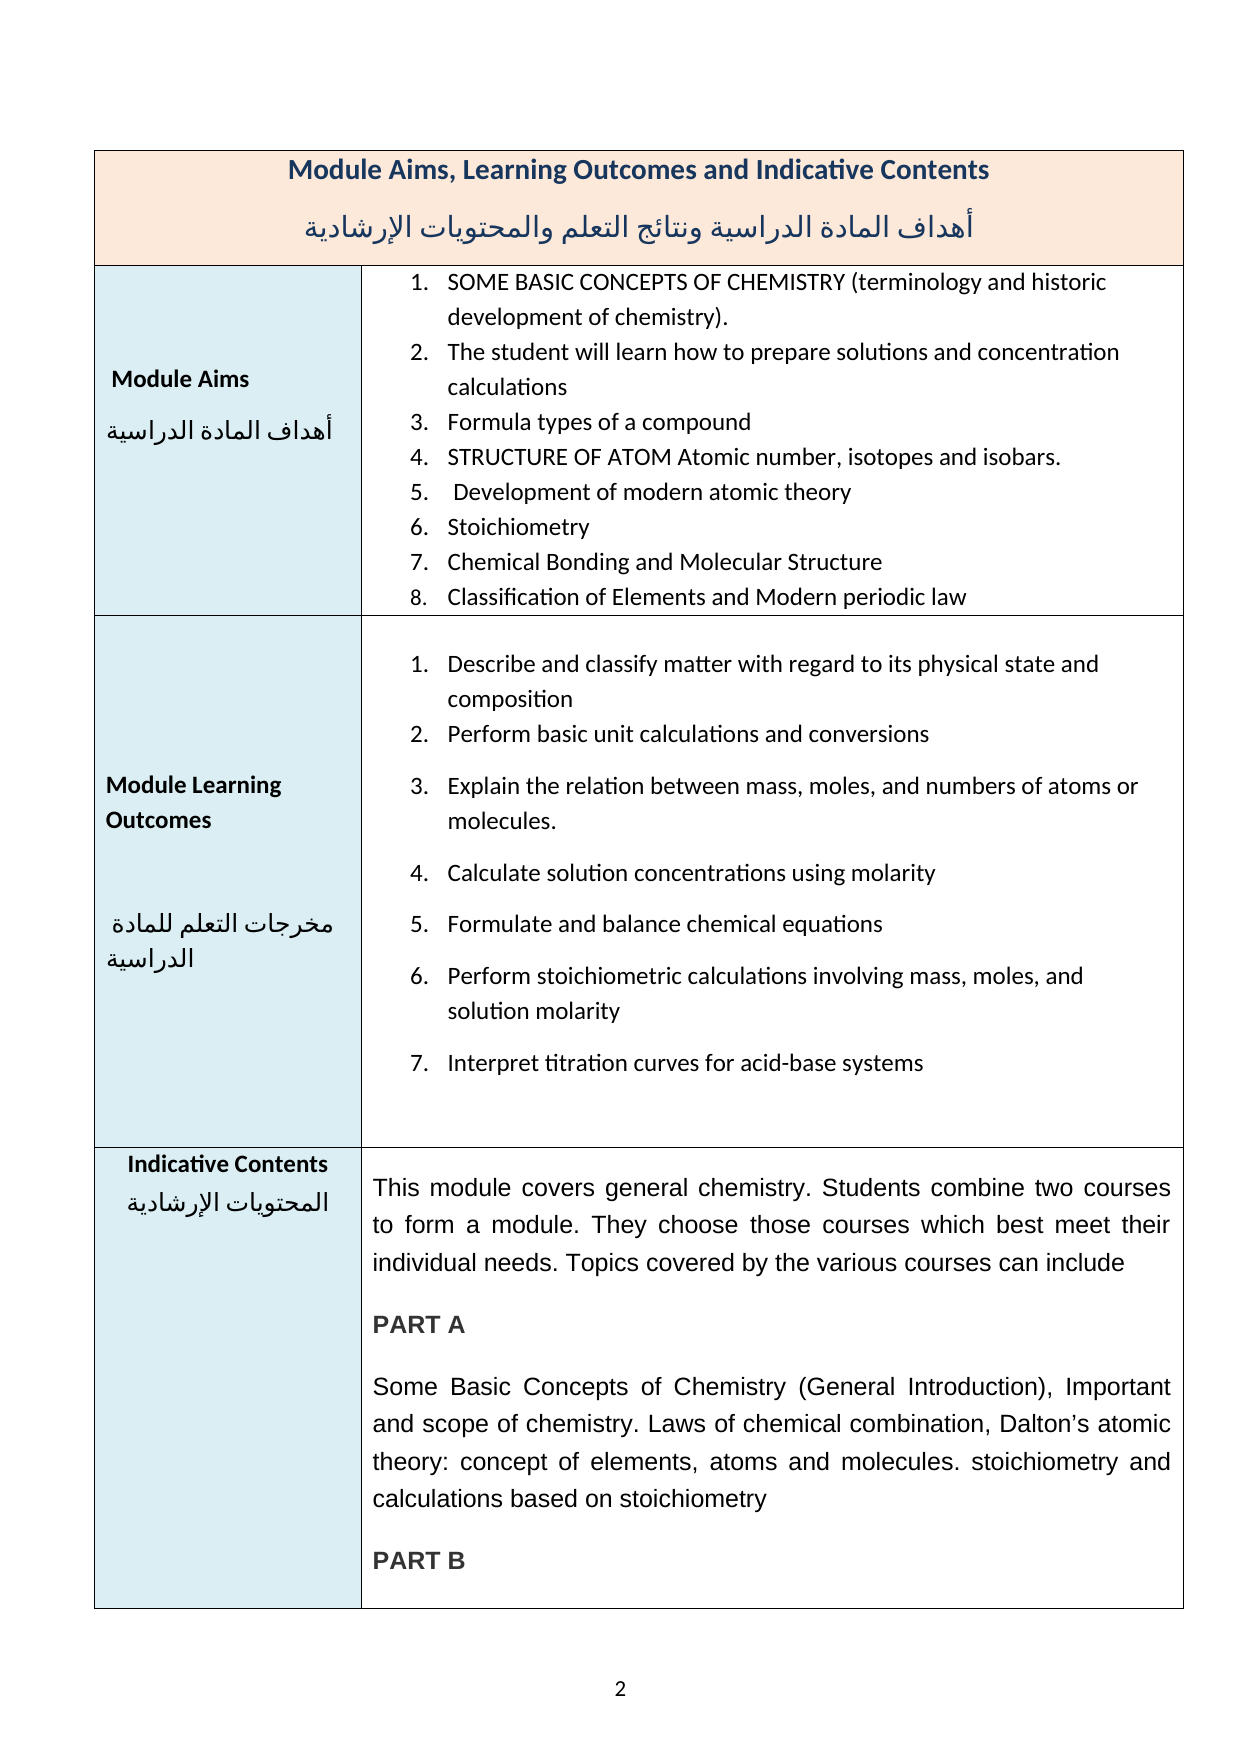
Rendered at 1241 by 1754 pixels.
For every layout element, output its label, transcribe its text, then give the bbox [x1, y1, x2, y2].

table_cell SOME BASIC CONCEPTS OF CHEMISTRY (terminology and historic development of chemistry). The student will learn how to prepare solutions and concentration calculations Formula types of a compound STRUCTURE OF ATOM Atomic number, isotopes and isobars. Development of modern atomic theory Stoichiometry Chemical Bonding and Molecular Structure Classification of Elements and Modern periodic law [362, 266, 1183, 615]
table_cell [362, 1148, 1183, 1608]
table_cell Module Learning Outcomes مخرجات التعلم للمادة الدراسية [95, 616, 361, 1147]
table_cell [95, 1148, 361, 1608]
table_cell Module Aims أهداف المادة الدراسية [95, 266, 361, 615]
table_header Module Aims, Learning Outcomes and Indicative Contents أهداف المادة الدراسية ونتائج التعلم والمحتويات الإرشادية [95, 151, 1183, 265]
table_cell Describe and classify matter with regard to its physical state and composition Perform basic unit calculations and conversions Explain the relation between mass, moles, and numbers of atoms or molecules. Calculate solution concentrations using molarity Formulate and balance chemical equations Perform stoichiometric calculations involving mass, moles, and solution molarity Interpret titration curves for acid-base systems [362, 616, 1183, 1147]
